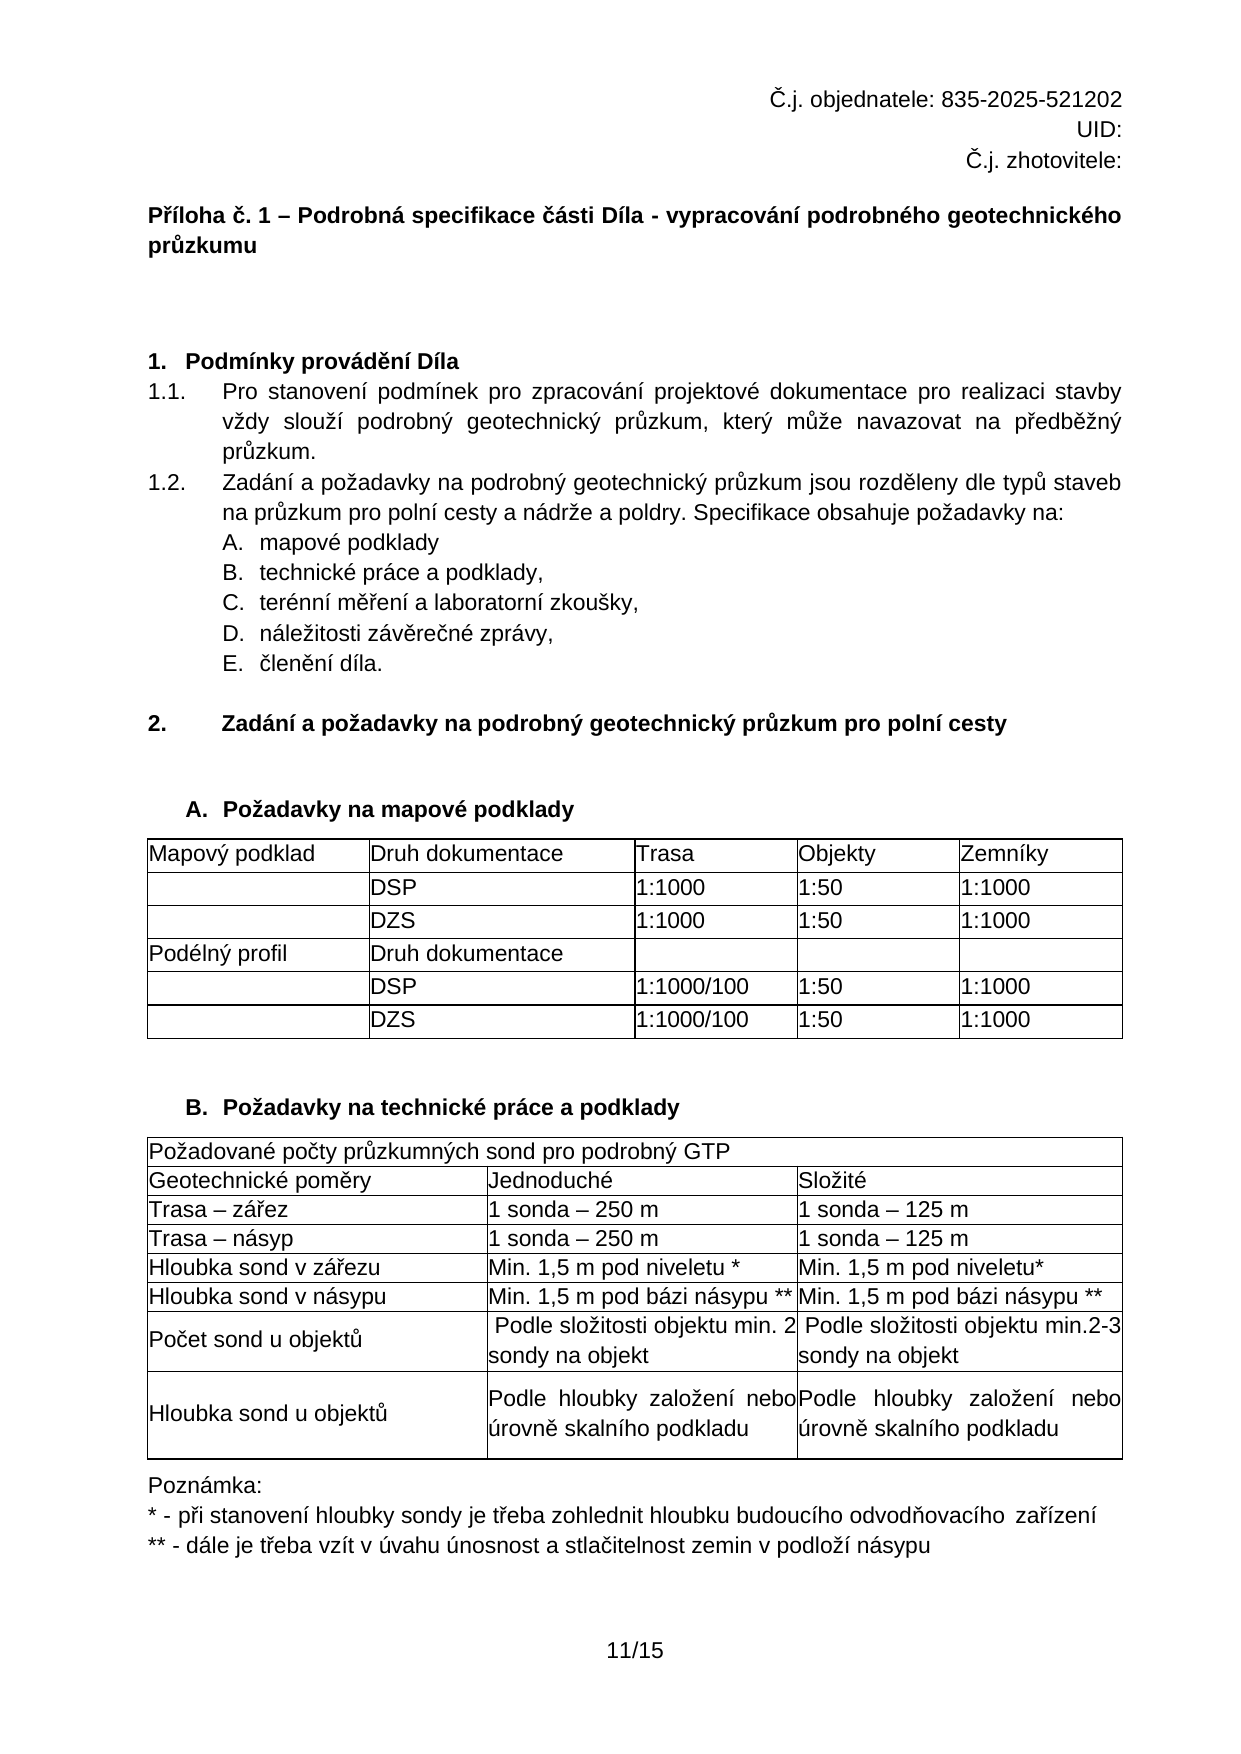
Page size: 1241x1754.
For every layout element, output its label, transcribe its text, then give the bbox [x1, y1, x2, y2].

table_cell Min. 1,5 m pod bázi násypu ** [488, 1283, 797, 1311]
text ** - dále je třeba vzít v úvahu únosnost a stlačitelnost zemin v podloží násypu [148, 1532, 1122, 1559]
table_cell Geotechnické poměry [148, 1167, 487, 1194]
list členění díla. [222, 650, 1122, 676]
list Pro stanovení podmínek pro zpracování projektové dokumentace pro realizaci stavby vždy slouží podrobný geotechnický průzkum, který může navazovat na předběžný průzkum. [148, 378, 1122, 465]
list terénní měření a laboratorní zkoušky, [222, 589, 1122, 616]
table_cell Min. 1,5 m pod niveletu * [488, 1254, 797, 1282]
table_header Požadované počty průzkumných sond pro podrobný GTP [148, 1138, 1122, 1166]
table_cell 1 sonda – 250 m [488, 1225, 797, 1253]
table_cell DSP [370, 972, 634, 1004]
text * - při stanovení hloubky sondy je třeba zohlednit hloubku budoucího odvodňovacího zařízení [148, 1502, 1122, 1529]
table_cell [148, 906, 369, 938]
table_cell 1:1000 [960, 972, 1122, 1004]
table_cell Hloubka sond v zářezu [148, 1254, 487, 1282]
table_cell Složité [798, 1167, 1122, 1194]
table_cell 1:50 [798, 1006, 959, 1037]
table_cell 1:50 [798, 972, 959, 1004]
table_cell 1 sonda – 250 m [488, 1196, 797, 1224]
list technické práce a podklady, [222, 559, 1122, 586]
table_header Zemníky [960, 840, 1122, 872]
table_cell [148, 873, 369, 905]
table_header Objekty [798, 840, 959, 872]
table_cell Jednoduché [488, 1167, 797, 1194]
table_cell 1:1000 [636, 906, 797, 938]
table_cell [960, 939, 1122, 971]
table_cell [148, 972, 369, 1004]
table_cell Druh dokumentace [370, 939, 634, 971]
table_header Trasa [636, 840, 797, 872]
table_cell Hloubka sond v násypu [148, 1283, 487, 1311]
table_cell DZS [370, 906, 634, 938]
text Poznámka: [148, 1472, 1122, 1498]
list náležitosti závěrečné zprávy, [222, 619, 1122, 646]
table_cell 1:1000 [960, 873, 1122, 905]
table_cell 1 sonda – 125 m [798, 1225, 1122, 1253]
table_cell [798, 939, 959, 971]
table_cell 1:1000/100 [636, 972, 797, 1004]
table_cell Hloubka sond u objektů [148, 1372, 487, 1458]
table_cell Min. 1,5 m pod bázi násypu ** [798, 1283, 1122, 1311]
table_cell 1:1000 [960, 906, 1122, 938]
table_cell Podle hloubky založení nebo úrovně skalního podkladu [798, 1372, 1122, 1458]
table_cell 1 sonda – 125 m [798, 1196, 1122, 1224]
table_cell [148, 1006, 369, 1037]
table_cell 1:50 [798, 873, 959, 905]
table_cell Trasa – násyp [148, 1225, 487, 1253]
table_cell 1:1000 [960, 1006, 1122, 1037]
list Požadavky na mapové podklady [185, 796, 1122, 822]
list Zadání a požadavky na podrobný geotechnický průzkum jsou rozděleny dle typů staveb na průzkum pro polní cesty a nádrže a poldry. Specifikace obsahuje požadavky na: [148, 468, 1122, 525]
table_cell 1:1000/100 [636, 1006, 797, 1037]
list Podmínky provádění Díla [148, 348, 1122, 374]
table_cell Podélný profil [148, 939, 369, 971]
list Zadání a požadavky na podrobný geotechnický průzkum pro polní cesty [148, 710, 1122, 737]
table_cell Počet sond u objektů [148, 1312, 487, 1371]
list mapové podklady [222, 529, 1122, 555]
table_cell 1:50 [798, 906, 959, 938]
table_cell Min. 1,5 m pod niveletu* [798, 1254, 1122, 1282]
table_cell DZS [370, 1006, 634, 1037]
subtitle Příloha č. 1 – Podrobná specifikace části Díla - vypracování podrobného geotechnického průzkumu [148, 202, 1122, 258]
table_cell [636, 939, 797, 971]
table_cell Podle složitosti objektu min. 2 sondy na objekt [488, 1312, 797, 1371]
table_cell DSP [370, 873, 634, 905]
table_header Mapový podklad [148, 840, 369, 872]
table_cell Trasa – zářez [148, 1196, 487, 1224]
table_cell Podle složitosti objektu min.2-3 sondy na objekt [798, 1312, 1122, 1371]
table_cell 1:1000 [636, 873, 797, 905]
list Požadavky na technické práce a podklady [185, 1094, 1122, 1120]
table_cell Podle hloubky založení nebo úrovně skalního podkladu [488, 1372, 797, 1458]
table_header Druh dokumentace [370, 840, 634, 872]
